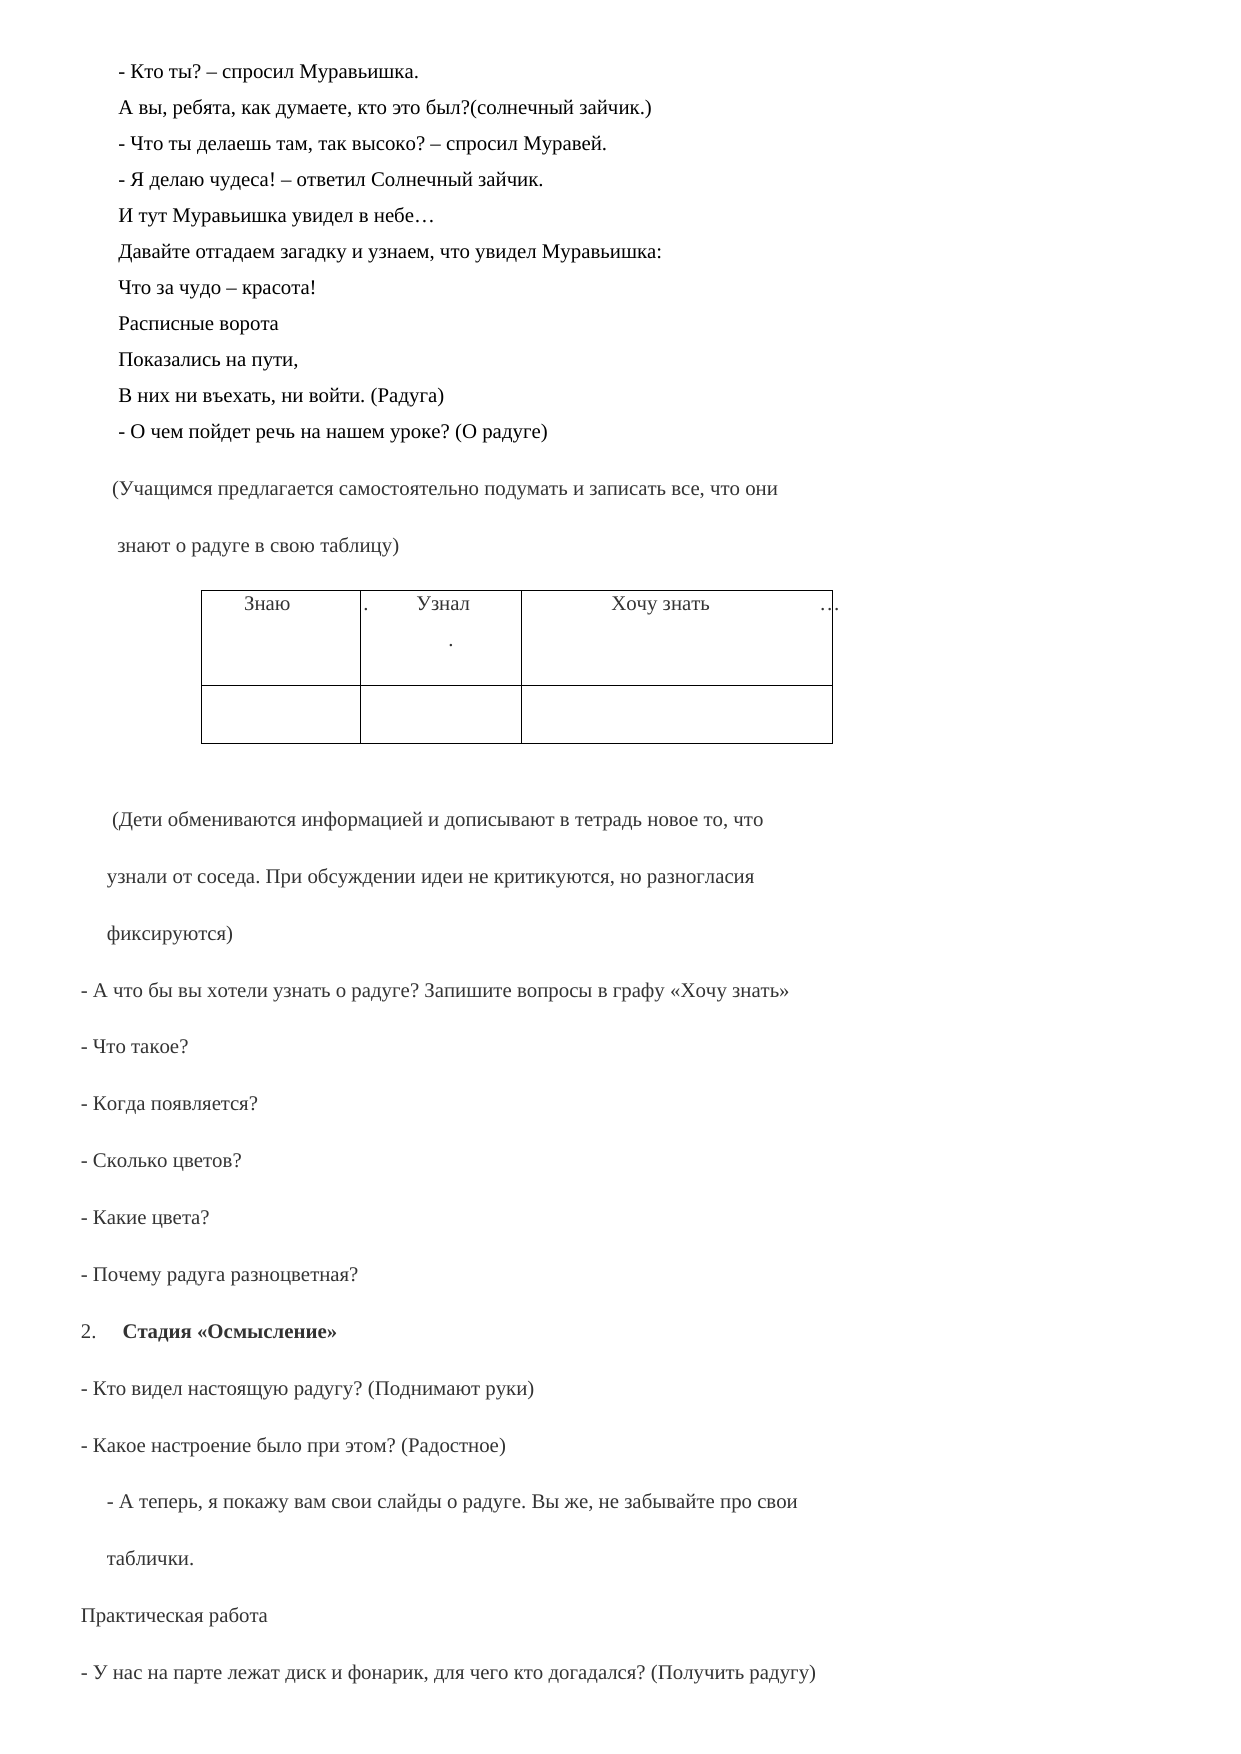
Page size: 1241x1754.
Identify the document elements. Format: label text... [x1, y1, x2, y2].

table_cell [522, 686, 832, 743]
table_cell [202, 686, 360, 743]
text таблички. [43, 1546, 1200, 1570]
text - Сколько цветов? [43, 1148, 1200, 1172]
text фиксируются) [43, 921, 1200, 945]
text узнали от соседа. При обсуждении идеи не критикуются, но разногласия [43, 864, 1200, 888]
text - А теперь, я покажу вам свои слайды о радуге. Вы же, не забывайте про свои [43, 1489, 1200, 1513]
text - Какие цвета? [43, 1205, 1200, 1229]
table_header Узнал . [361, 591, 521, 685]
text (Учащимся предлагается самостоятельно подумать и записать все, что они [43, 476, 1200, 500]
text - Что такое? [43, 1034, 1200, 1058]
text - Какое настроение было при этом? (Радостное) [43, 1433, 1200, 1457]
text (Дети обмениваются информацией и дописывают в тетрадь новое то, что [43, 807, 1200, 831]
table_header Хочу знать … [522, 591, 832, 685]
table_header Знаю . [202, 591, 360, 685]
text 2. Стадия «Осмысление» [43, 1319, 1200, 1343]
text - Кто видел настоящую радугу? (Поднимают руки) [43, 1376, 1200, 1400]
text Практическая работа [43, 1603, 1200, 1627]
text - А что бы вы хотели узнать о радуге? Запишите вопросы в графу «Хочу знать» [43, 978, 1200, 1002]
text знают о радуге в свою таблицу) [43, 533, 1200, 557]
text - Кто ты? – спросил Муравьишка. А вы, ребята, как думаете, кто это был?(солнечный зайчик.) - Что ты делаешь там, так высоко? – спросил Муравей. - Я делаю чудеса! – ответил Солнечный зайчик. И тут Муравьишка увидел в небе… Давайте отгадаем загадку и узнаем, что увидел Муравьишка: Что за чудо – красота! Расписные ворота Показались на пути, В них ни въехать, ни войти. (Радуга) - О чем пойдет речь на нашем уроке? (О радуге) [118, 59, 1181, 443]
text - У нас на парте лежат диск и фонарик, для чего кто догадался? (Получить радугу) [43, 1660, 1200, 1684]
text - Когда появляется? [43, 1091, 1200, 1115]
table_cell [361, 686, 521, 743]
text - Почему радуга разноцветная? [43, 1262, 1200, 1286]
